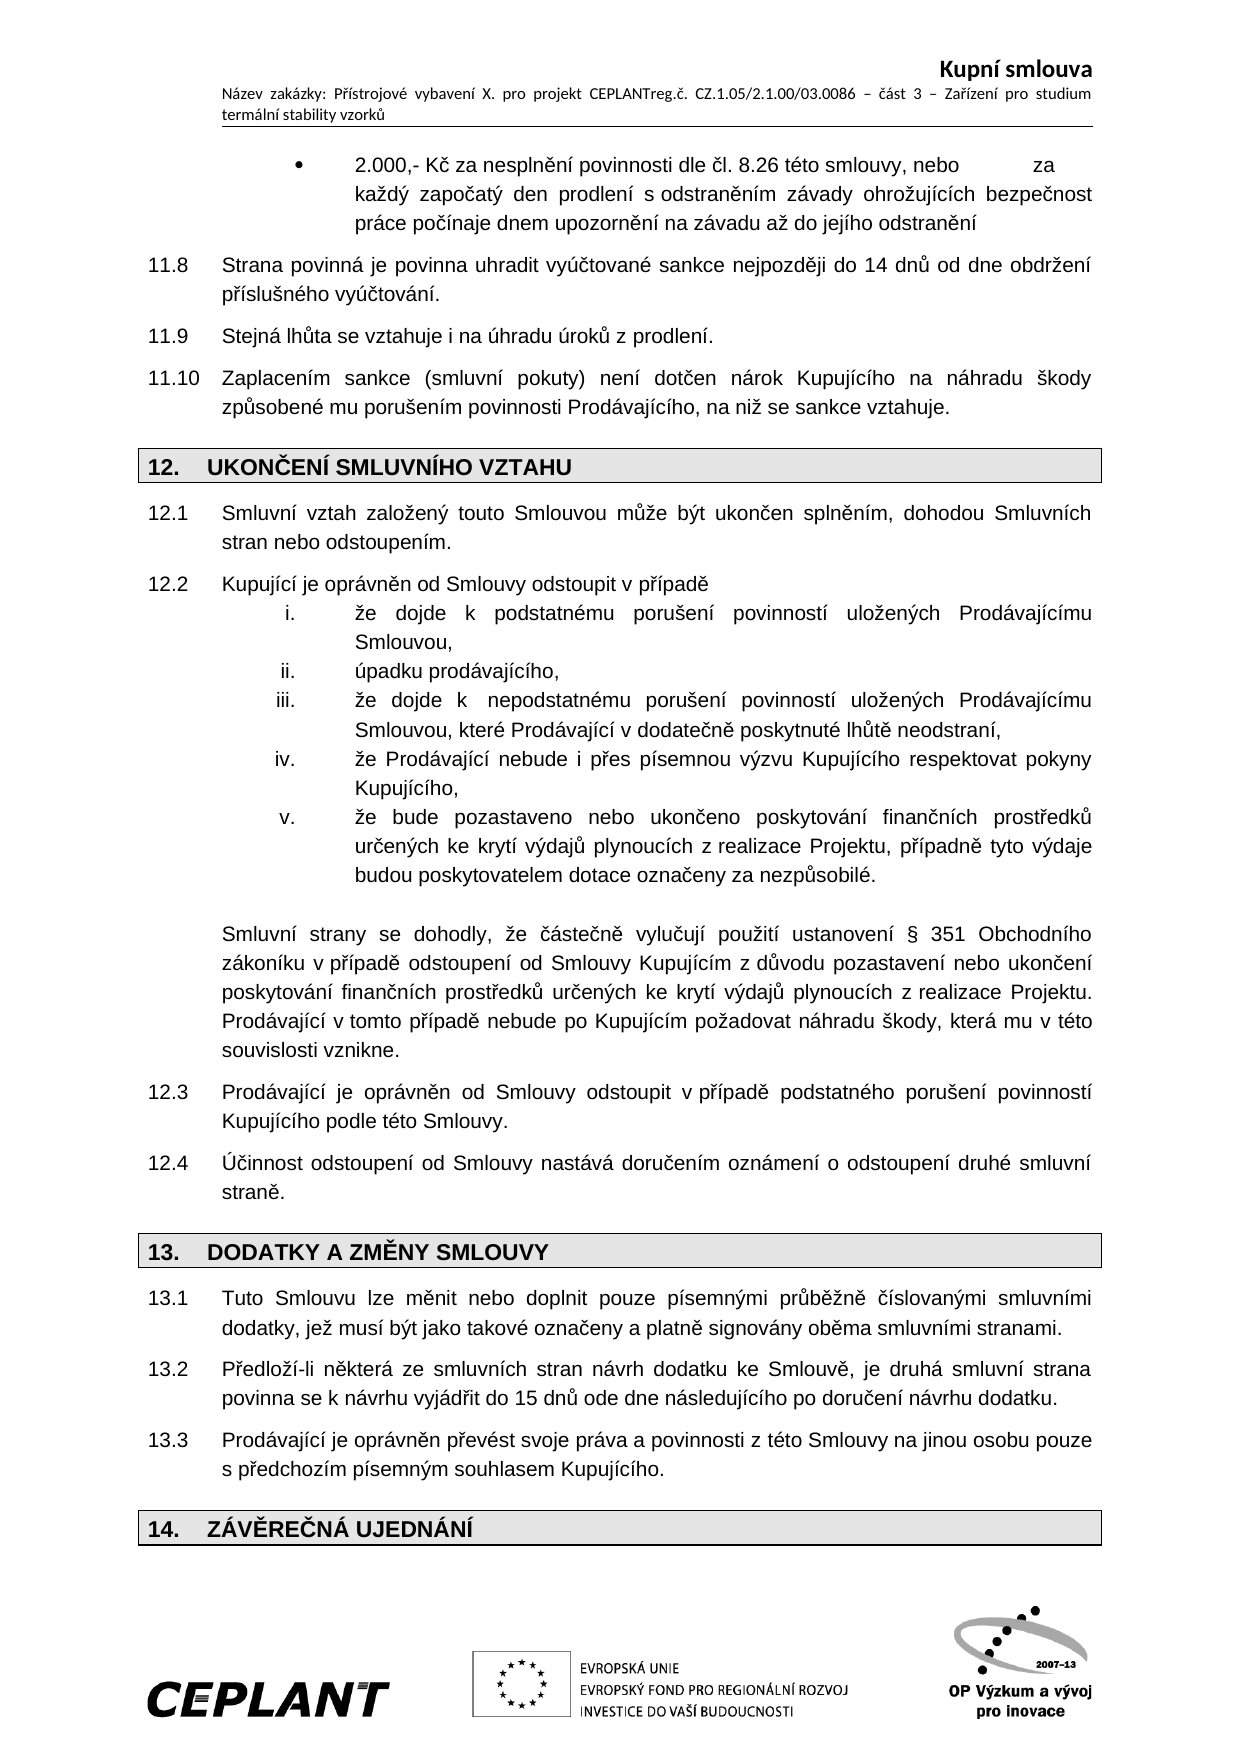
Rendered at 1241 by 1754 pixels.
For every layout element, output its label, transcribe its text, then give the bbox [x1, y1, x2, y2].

subtitle DODATKY A ZMĚNY SMLOUVY [139, 1234, 1101, 1267]
subtitle ZÁVĚREČNÁ UJEDNÁNÍ [139, 1511, 1101, 1544]
subtitle 12.2 Kupující je oprávněn od Smlouvy odstoupit v případě [148, 566, 1093, 596]
subtitle že dojde k nepodstatnému porušení povinností uložených Prodávajícímu Smlouvou, které Prodávající v dodatečně poskytnuté lhůtě neodstraní, [295, 683, 1093, 741]
subtitle 13.1 Tuto Smlouvu lze měnit nebo doplnit pouze písemnými průběžně číslovanými smluvními dodatky, jež musí být jako takové označeny a platně signovány oběma smluvními stranami. [148, 1281, 1093, 1339]
subtitle 2.000,- Kč za nesplnění povinnosti dle čl. 8.26 této smlouvy, nebo za každý započatý den prodlení s odstraněním závady ohrožujících bezpečnost práce počínaje dnem upozornění na závadu až do jejího odstranění [295, 148, 1093, 235]
subtitle úpadku prodávajícího, [295, 654, 1093, 683]
subtitle že Prodávající nebude i přes písemnou výzvu Kupujícího respektovat pokyny Kupujícího, [295, 741, 1093, 800]
subtitle že bude pozastaveno nebo ukončeno poskytování finančních prostředků určených ke krytí výdajů plynoucích z realizace Projektu, případně tyto výdaje budou poskytovatelem dotace označeny za nezpůsobilé. [295, 800, 1093, 887]
subtitle 12.3 Prodávající je oprávněn od Smlouvy odstoupit v případě podstatného porušení povinností Kupujícího podle této Smlouvy. [148, 1075, 1093, 1133]
subtitle 11.10 Zaplacením sankce (smluvní pokuty) není dotčen nárok Kupujícího na náhradu škody způsobené mu porušením povinnosti Prodávajícího, na niž se sankce vztahuje. [148, 360, 1093, 418]
subtitle 12.4 Účinnost odstoupení od Smlouvy nastává doručením oznámení o odstoupení druhé smluvní straně. [148, 1146, 1093, 1204]
subtitle 13.2 Předloží-li některá ze smluvních stran návrh dodatku ke Smlouvě, je druhá smluvní strana povinna se k návrhu vyjádřit do 15 dnů ode dne následujícího po doručení návrhu dodatku. [148, 1352, 1093, 1410]
subtitle 12.1 Smluvní vztah založený touto Smlouvou může být ukončen splněním, dohodou Smluvních stran nebo odstoupením. [148, 496, 1093, 554]
subtitle 11.8 Strana povinná je povinna uhradit vyúčtované sankce nejpozději do 14 dnů od dne obdržení příslušného vyúčtování. [148, 248, 1093, 306]
subtitle že dojde k podstatnému porušení povinností uložených Prodávajícímu Smlouvou, [295, 596, 1093, 654]
subtitle 11.9 Stejná lhůta se vztahuje i na úhradu úroků z prodlení. [148, 318, 1093, 348]
subtitle UKONČENÍ SMLUVNÍHO VZTAHU [139, 449, 1101, 482]
subtitle 13.3 Prodávající je oprávněn převést svoje práva a povinnosti z této Smlouvy na jinou osobu pouze s předchozím písemným souhlasem Kupujícího. [148, 1423, 1093, 1481]
picture [147, 1606, 1092, 1719]
text Smluvní strany se dohodly, že částečně vylučují použití ustanovení § 351 Obchodního zákoníku v případě odstoupení od Smlouvy Kupujícím z důvodu pozastavení nebo ukončení poskytování finančních prostředků určených ke krytí výdajů plynoucích z realizace Projektu. Prodávající v tomto případě nebude po Kupujícím požadovat náhradu škody, která mu v této souvislosti vznikne. [222, 916, 1093, 1062]
